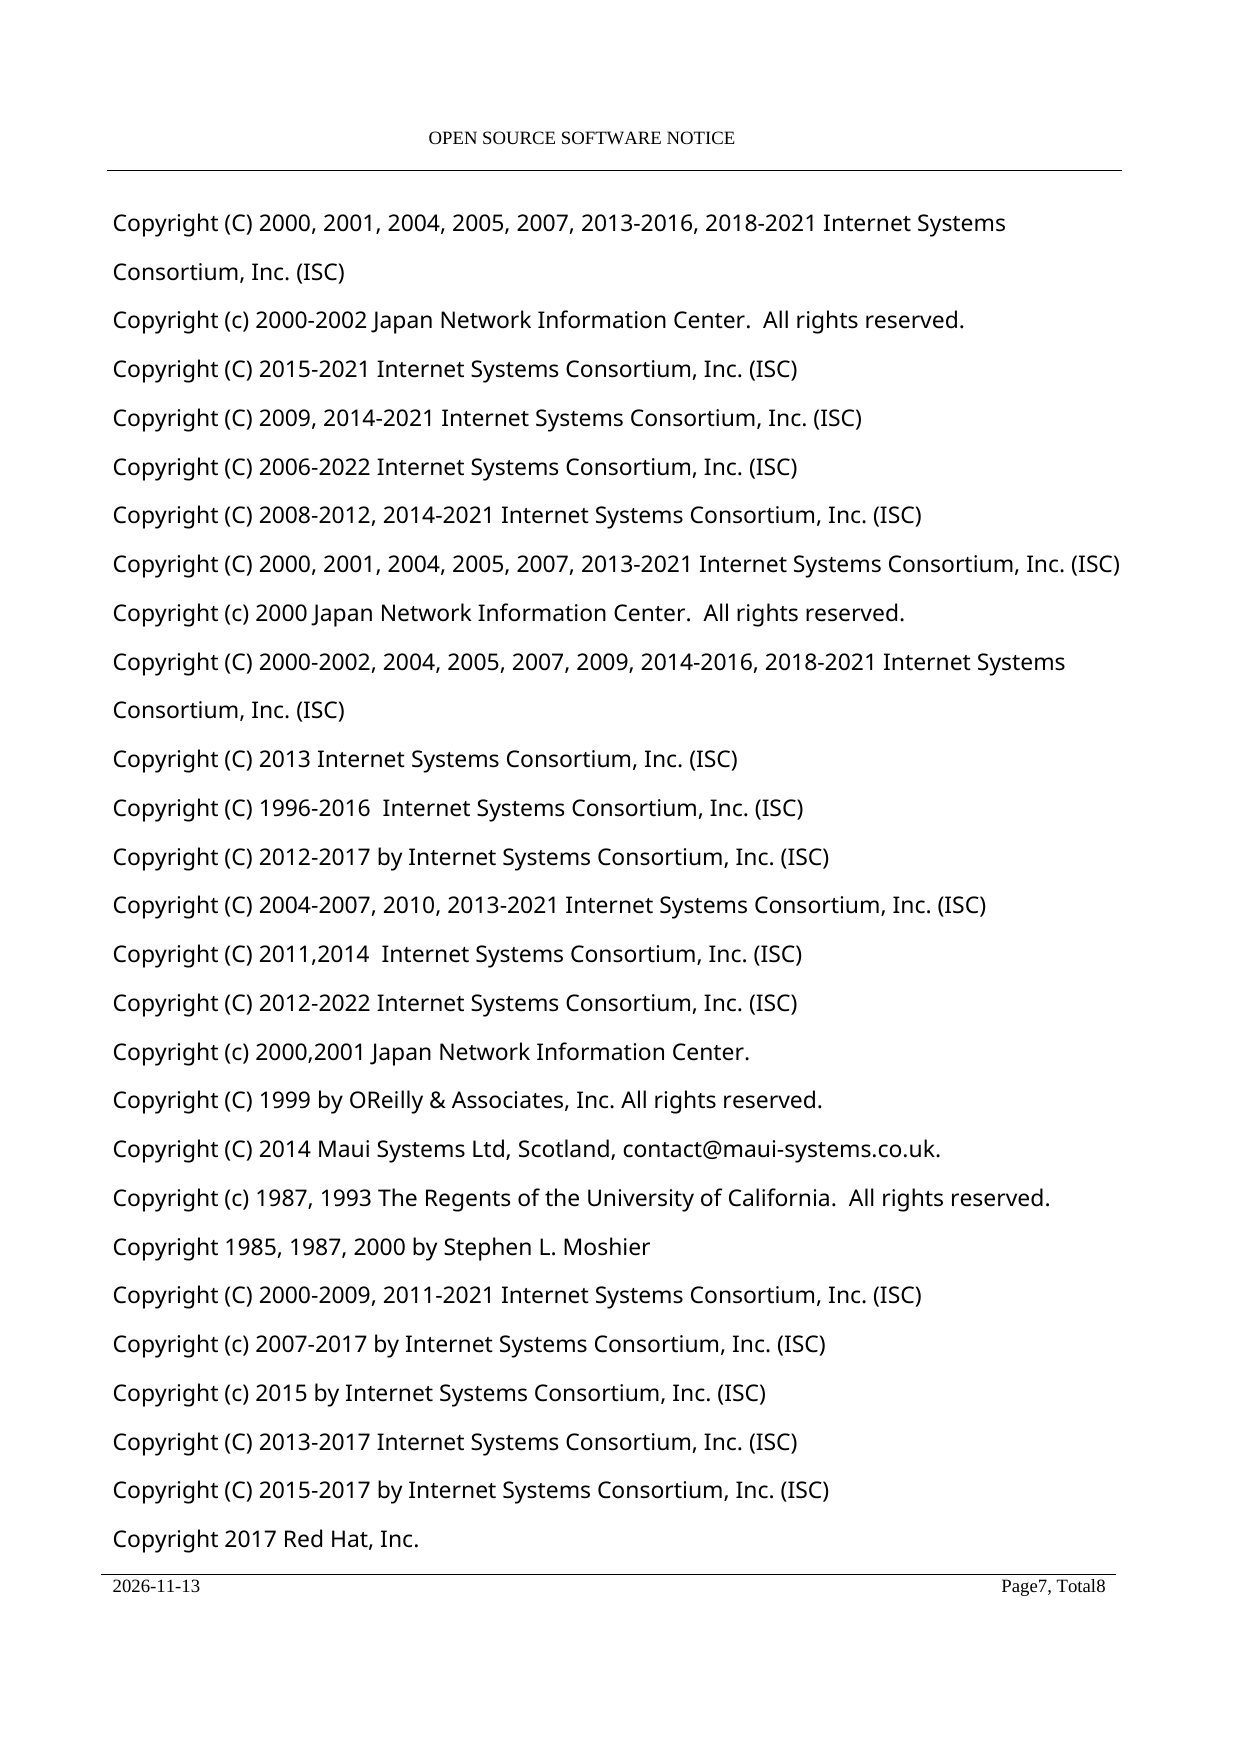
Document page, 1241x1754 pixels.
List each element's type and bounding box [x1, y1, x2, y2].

text [112, 206, 1128, 1555]
